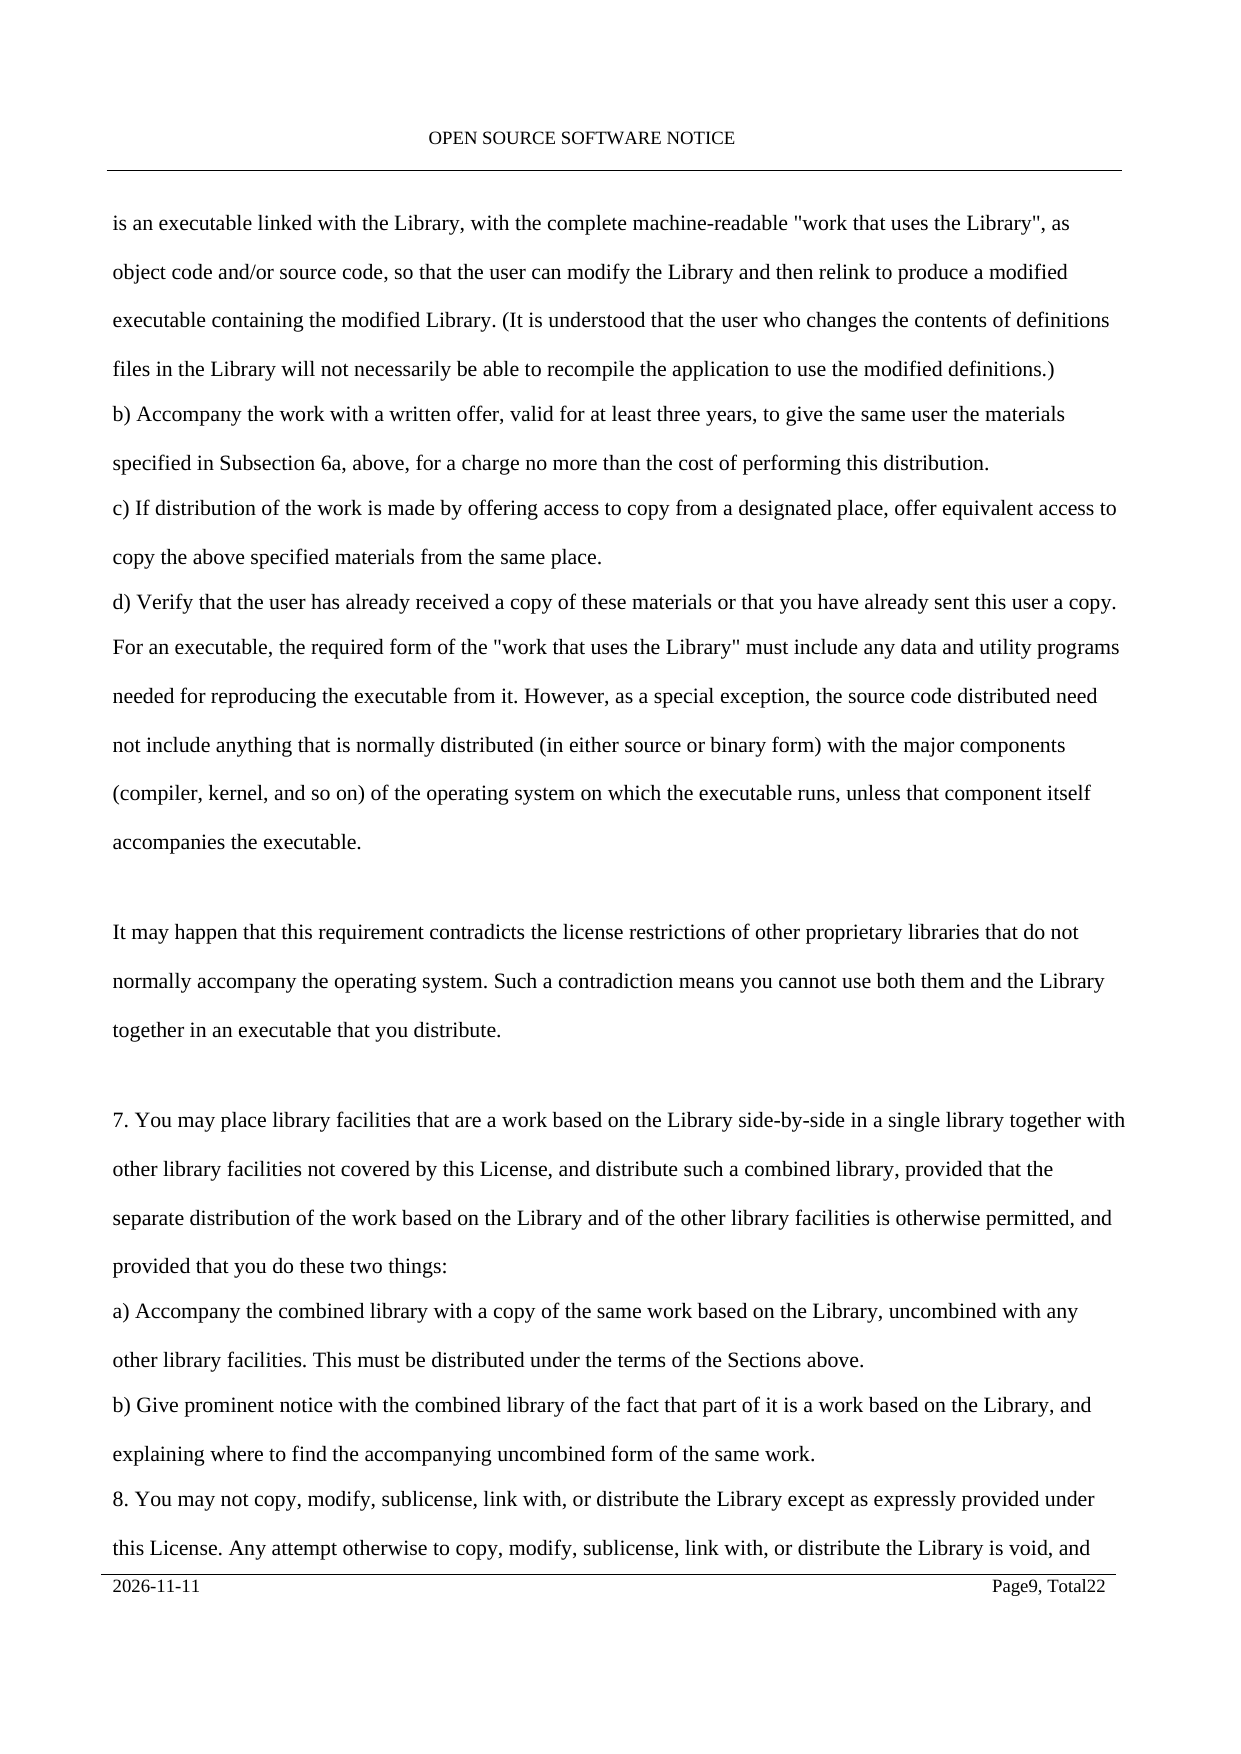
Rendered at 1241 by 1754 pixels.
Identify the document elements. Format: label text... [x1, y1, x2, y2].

text a) Accompany the combined library with a copy of the same work based on the Library, uncombined with any other library facilities. This must be distributed under the terms of the Sections above. [112, 1295, 1128, 1376]
text 7. You may place library facilities that are a work based on the Library side-by-side in a single library together with other library facilities not covered by this License, and distribute such a combined library, provided that the separate distribution of the work based on the Library and of the other library facilities is otherwise permitted, and provided that you do these two things: [112, 1103, 1128, 1282]
text For an executable, the required form of the "work that uses the Library" must include any data and utility programs needed for reproducing the executable from it. However, as a special exception, the source code distributed need not include anything that is normally distributed (in either source or binary form) with the major components (compiler, kernel, and so on) of the operating system on which the executable runs, unless that component itself accompanies the executable. [112, 631, 1128, 858]
text b) Accompany the work with a written offer, valid for at least three years, to give the same user the materials specified in Subsection 6a, above, for a charge no more than the cost of performing this distribution. [112, 398, 1128, 479]
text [112, 1482, 1128, 1564]
text d) Verify that the user has already received a copy of these materials or that you have already sent this user a copy. [112, 585, 1128, 618]
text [112, 206, 1128, 385]
text It may happen that this requirement contradicts the license restrictions of other proprietary libraries that do not normally accompany the operating system. Such a contradiction means you cannot use both them and the Library together in an executable that you distribute. [112, 916, 1128, 1046]
text b) Give prominent notice with the combined library of the fact that part of it is a work based on the Library, and explaining where to find the accompanying uncombined form of the same work. [112, 1389, 1128, 1470]
text c) If distribution of the work is made by offering access to copy from a designated place, offer equivalent access to copy the above specified materials from the same place. [112, 492, 1128, 573]
